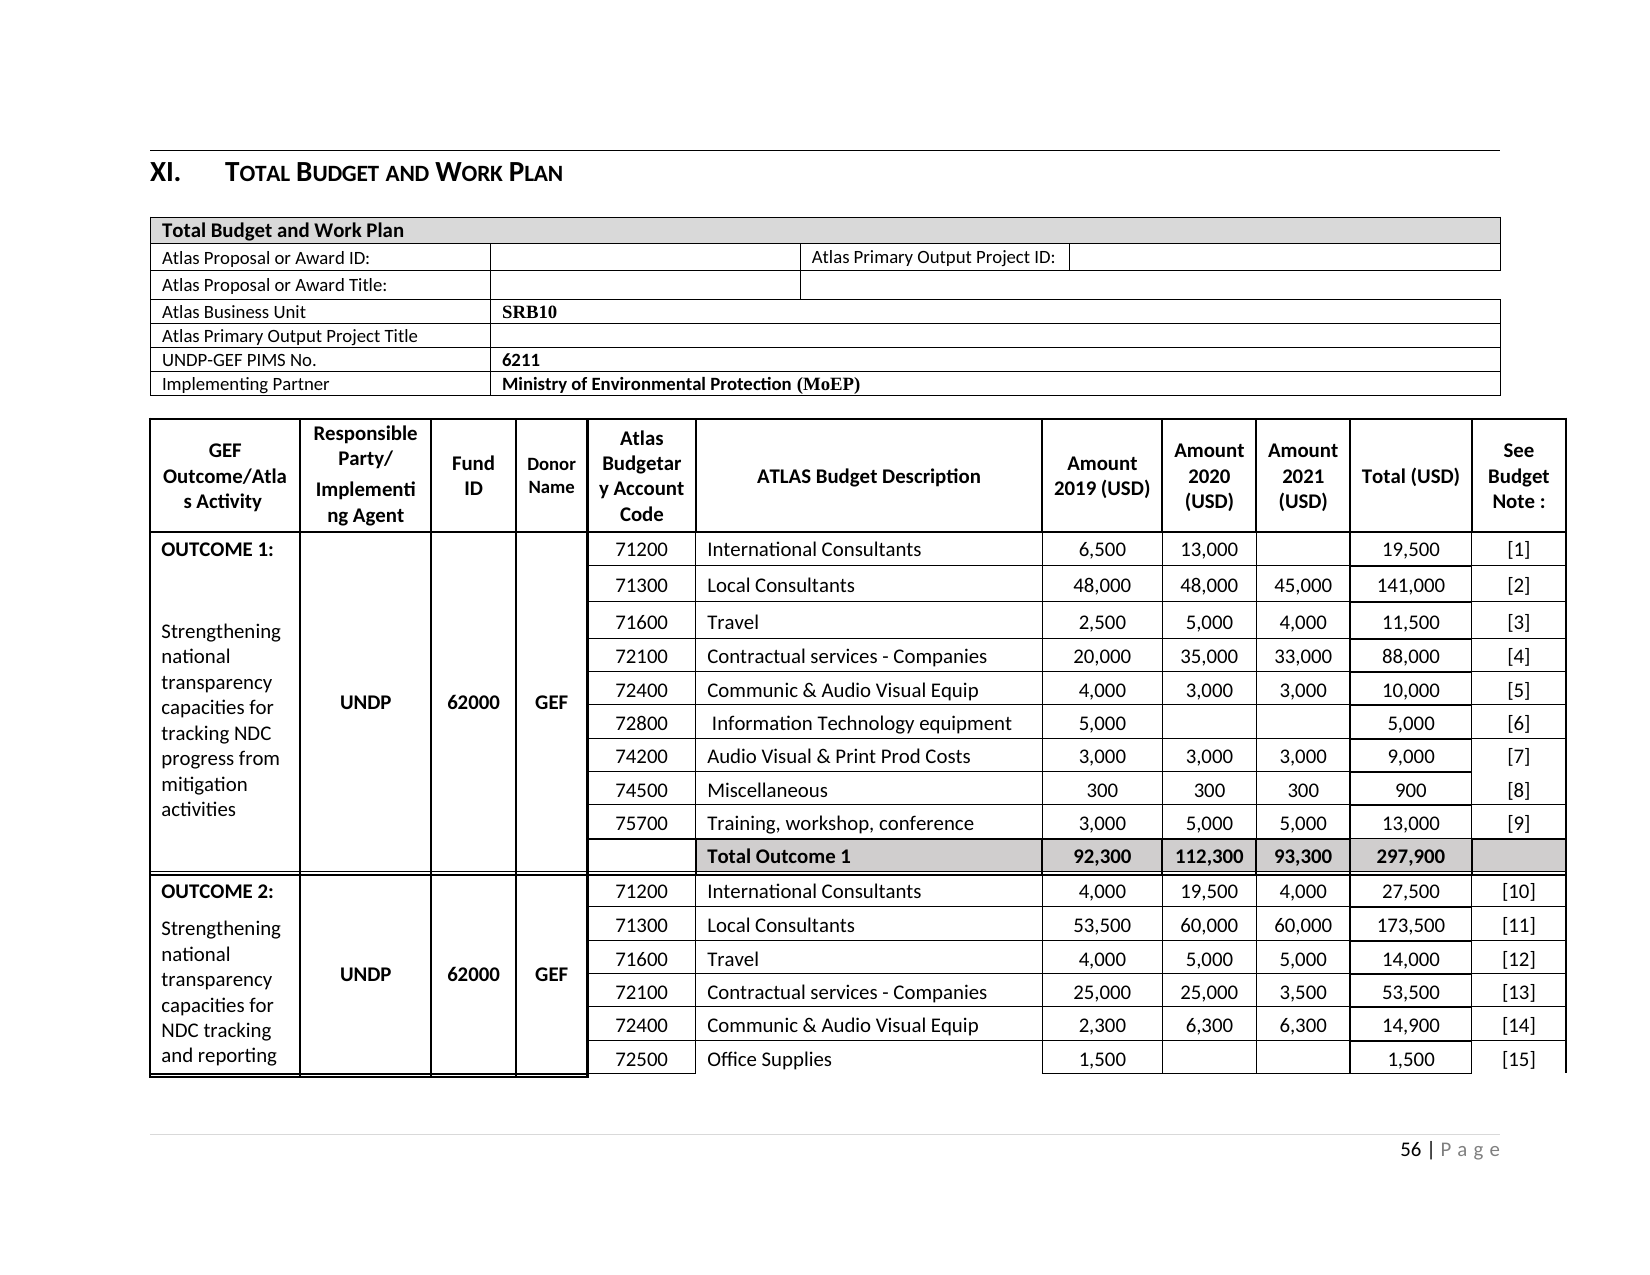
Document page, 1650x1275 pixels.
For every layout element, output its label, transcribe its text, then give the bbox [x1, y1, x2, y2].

table_cell 71300 [589, 907, 695, 939]
table_cell Information Technology equipment [696, 705, 1042, 737]
table_cell 53,500 [1351, 975, 1471, 1006]
table_cell [1163, 1041, 1256, 1073]
table_cell Implementing Agent [301, 471, 430, 531]
table_cell 14,000 [1351, 942, 1471, 973]
table_cell 5,000 [1043, 705, 1162, 737]
table_cell [1070, 244, 1500, 269]
table_cell Strengthening national transparency capacities for tracking NDC progress from mitigation activities [151, 565, 299, 871]
table_cell Atlas Business Unit [151, 300, 490, 323]
table_cell 112,300 [1163, 840, 1255, 871]
table_cell Audio Visual & Print Prod Costs [696, 739, 1042, 771]
table_cell International Consultants [696, 533, 1042, 564]
table_cell 11,500 [1351, 603, 1471, 637]
table_cell 19,500 [1163, 876, 1256, 906]
table_cell [7] [1472, 739, 1565, 771]
table_cell 14,900 [1351, 1008, 1471, 1039]
subtitle Total Budget and Work Plan [150, 151, 1500, 189]
table_cell 6211 [491, 348, 1500, 371]
table_cell 3,000 [1257, 739, 1349, 771]
table_cell [15] [1472, 1041, 1565, 1073]
table_cell 19,500 [1351, 533, 1471, 564]
table_cell 72400 [589, 672, 695, 704]
table_header See Budget Note : [1473, 420, 1565, 531]
table_cell 5,000 [1257, 805, 1349, 837]
table_cell 3,000 [1043, 805, 1162, 837]
table_cell 10,000 [1351, 673, 1471, 704]
table_cell Communic & Audio Visual Equip [696, 672, 1042, 704]
table_cell 88,000 [1351, 640, 1471, 671]
table_cell UNDP [301, 876, 430, 1073]
table_cell 5,000 [1351, 706, 1471, 737]
table_cell 13,000 [1351, 806, 1471, 837]
table_cell 300 [1043, 772, 1162, 804]
table_header Amount 2020 (USD) [1163, 420, 1255, 531]
table_cell Ministry of Environmental Protection (MoEP) [491, 372, 1500, 395]
table_cell Atlas Proposal or Award Title: [151, 271, 490, 299]
table_cell Communic & Audio Visual Equip [696, 1007, 1042, 1039]
table_cell Total Outcome 1 [697, 840, 1041, 871]
table_cell 3,000 [1257, 672, 1349, 704]
table_cell 1,500 [1043, 1041, 1162, 1073]
table_cell Implementing Partner [151, 372, 490, 395]
table_cell Strengthening national transparency capacities for NDC tracking and reporting on vulnerability and adaptation [151, 906, 299, 1073]
table_cell 3,000 [1163, 672, 1256, 704]
table_cell 92,300 [1043, 840, 1161, 871]
table_cell 9,000 [1351, 740, 1471, 771]
table_cell 71300 [589, 566, 695, 601]
table_cell [589, 840, 695, 871]
table_cell 48,000 [1163, 566, 1256, 601]
table_cell 20,000 [1043, 639, 1162, 671]
table_cell Contractual services - Companies [696, 639, 1042, 671]
table_cell 300 [1163, 772, 1256, 804]
table_cell [12] [1472, 941, 1565, 973]
table_cell 72800 [589, 705, 695, 737]
table_cell 6,500 [1043, 533, 1162, 564]
table_cell Contractual services - Companies [696, 974, 1042, 1006]
table_cell 3,500 [1257, 974, 1349, 1006]
table_cell 35,000 [1163, 639, 1256, 671]
table_cell [10] [1472, 876, 1565, 906]
table_cell 48,000 [1043, 566, 1162, 601]
table_cell 5,000 [1163, 602, 1256, 637]
table_cell 4,000 [1043, 876, 1162, 906]
table_cell [14] [1472, 1007, 1565, 1039]
table_cell 141,000 [1351, 567, 1471, 601]
table_cell 62000 [432, 533, 515, 871]
table_cell [8] [1472, 771, 1565, 804]
table_cell SRB10 [491, 300, 1500, 323]
table_cell 5,000 [1163, 941, 1256, 973]
table_cell Miscellaneous [696, 772, 1042, 804]
table_cell 72400 [589, 1007, 695, 1039]
table_cell [2] [1472, 566, 1565, 601]
table_cell OUTCOME 2: [151, 876, 299, 906]
table_cell 900 [1351, 773, 1471, 804]
table_cell 5,000 [1257, 941, 1349, 973]
table_cell 72100 [589, 974, 695, 1006]
table_cell 3,000 [1163, 739, 1256, 771]
table_cell 71200 [589, 533, 695, 564]
table_cell UNDP-GEF PIMS No. [151, 348, 490, 371]
table_cell 1,500 [1351, 1042, 1471, 1073]
table_cell OUTCOME 1: [151, 533, 299, 564]
table_cell [3] [1472, 602, 1565, 637]
table_cell Office Supplies [696, 1041, 1042, 1073]
table_cell 72500 [589, 1041, 695, 1073]
table_cell 75700 [589, 805, 695, 837]
table_cell 45,000 [1257, 566, 1349, 601]
table_cell 71200 [589, 876, 695, 906]
table_cell 2,300 [1043, 1007, 1162, 1039]
table_cell 173,500 [1351, 908, 1471, 939]
table_cell Training, workshop, conference [696, 805, 1042, 837]
table_cell Local Consultants [696, 907, 1042, 939]
table_cell 297,900 [1351, 839, 1471, 871]
table_cell 6,300 [1163, 1007, 1256, 1039]
table_cell Atlas Proposal or Award ID: [151, 244, 490, 269]
table_cell 71600 [589, 602, 695, 637]
table_cell [9] [1472, 805, 1565, 837]
table_header Amount 2019 (USD) [1043, 420, 1161, 531]
table_cell 71600 [589, 941, 695, 973]
table_header Responsible Party/ [301, 420, 430, 471]
table_cell UNDP [301, 533, 430, 871]
table_cell 3,000 [1043, 739, 1162, 771]
table_cell 13,000 [1163, 533, 1256, 564]
table_cell 74200 [589, 739, 695, 771]
table_cell [1473, 840, 1565, 871]
table_header Amount 2021 (USD) [1257, 420, 1349, 531]
table_cell [1] [1472, 533, 1565, 564]
table_cell 27,500 [1351, 876, 1471, 906]
table_header Total (USD) [1351, 420, 1471, 531]
table_cell [491, 271, 800, 299]
table_cell [11] [1472, 907, 1565, 939]
table_cell [1163, 705, 1256, 737]
table_cell 60,000 [1163, 907, 1256, 939]
table_cell [1257, 705, 1349, 737]
table_header ATLAS Budget Description [697, 420, 1041, 531]
table_cell 53,500 [1043, 907, 1162, 939]
table_cell [4] [1472, 639, 1565, 671]
table_cell 5,000 [1163, 805, 1256, 837]
table_cell 72100 [589, 639, 695, 671]
table_header Donor Name [517, 420, 586, 531]
table_cell 93,300 [1257, 840, 1349, 871]
table_cell International Consultants [696, 876, 1042, 906]
table_cell Travel [696, 941, 1042, 973]
table_cell 2,500 [1043, 602, 1162, 637]
table_cell [491, 324, 1500, 347]
table_cell 6,300 [1257, 1007, 1349, 1039]
table_header Total Budget and Work Plan [151, 218, 1500, 243]
table_cell 74500 [589, 772, 695, 804]
table_cell [491, 244, 800, 269]
table_cell 25,000 [1043, 974, 1162, 1006]
table_cell 25,000 [1163, 974, 1256, 1006]
table_cell 4,000 [1043, 941, 1162, 973]
table_cell [5] [1472, 672, 1565, 704]
table_cell 33,000 [1257, 639, 1349, 671]
table_cell 4,000 [1257, 602, 1349, 637]
table_cell 4,000 [1043, 672, 1162, 704]
table_cell [6] [1472, 705, 1565, 737]
table_cell Atlas Primary Output Project ID: [801, 244, 1069, 269]
table_cell 4,000 [1257, 876, 1349, 906]
table_cell Atlas Primary Output Project Title [151, 324, 490, 347]
table_cell [1257, 533, 1349, 564]
table_cell 300 [1257, 772, 1349, 804]
table_header GEF Outcome/Atlas Activity [151, 420, 299, 531]
table_header Fund ID [432, 420, 515, 531]
table_header Atlas Budgetary Account Code [589, 420, 695, 531]
table_cell Travel [696, 602, 1042, 637]
table_cell GEF [517, 876, 586, 1073]
table_cell Local Consultants [696, 566, 1042, 601]
table_cell GEF [517, 533, 586, 871]
table_cell 60,000 [1257, 907, 1349, 939]
table_cell [1257, 1041, 1349, 1073]
table_cell [13] [1472, 974, 1565, 1006]
table_cell 62000 [432, 876, 515, 1073]
